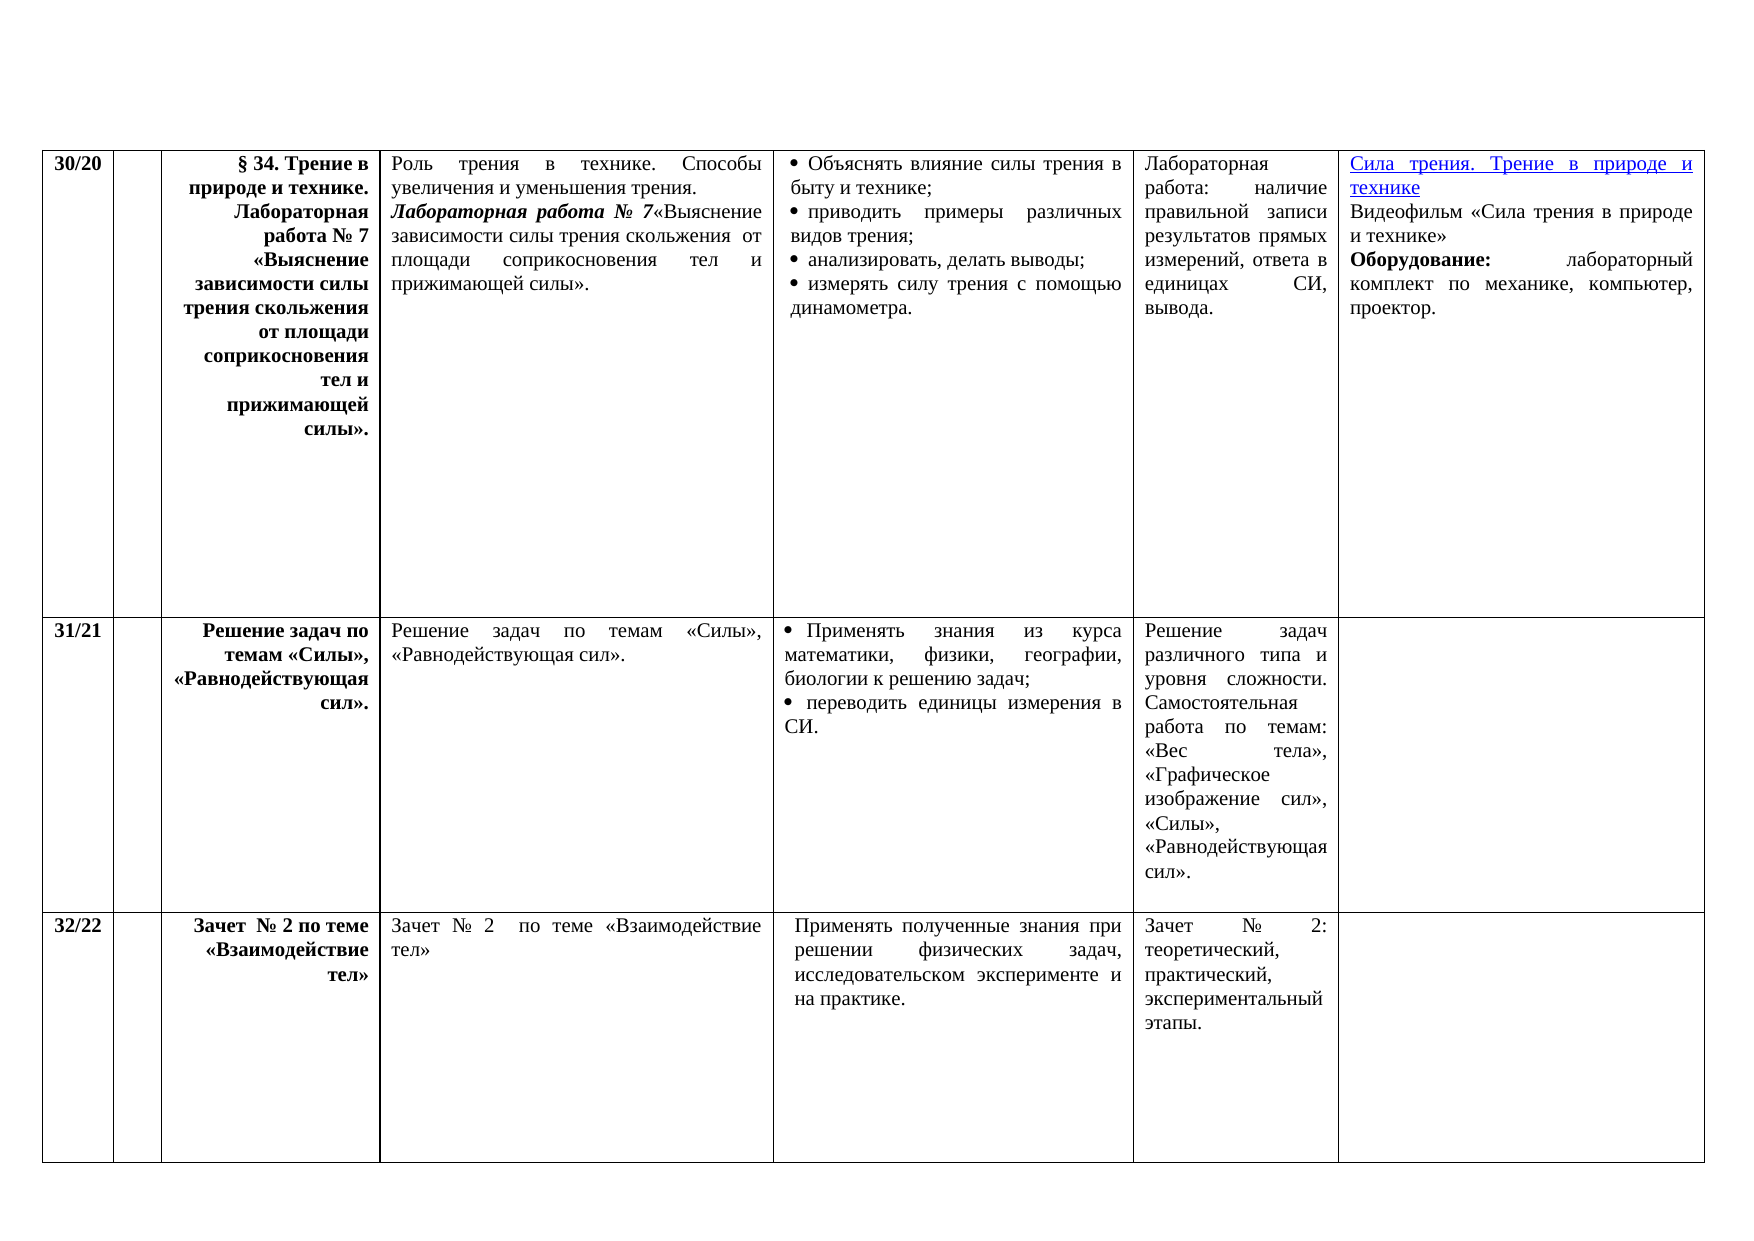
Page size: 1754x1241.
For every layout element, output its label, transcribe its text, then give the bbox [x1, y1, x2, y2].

table_cell Объяснять влияние силы трения в быту и технике; приводить примеры различных видов трения; анализировать, делать выводы; измерять силу трения с помощью динамометра. [774, 151, 1133, 617]
table_cell Применять полученные знания при решении физических задач, исследовательском эксперименте и на практике. [774, 913, 1133, 1162]
table_cell Зачет № 2: теоретический, практический, экспериментальный этапы. [1134, 913, 1338, 1162]
table_cell [114, 618, 161, 912]
table_cell 31/21 [43, 618, 113, 912]
table_cell [1339, 913, 1704, 1162]
table_cell Сила трения. Трение в природе и технике Видеофильм «Сила трения в природе и технике» Оборудование: лабораторный комплект по механике, компьютер, проектор. [1339, 151, 1704, 617]
table_cell Решение задач по темам «Силы», «Равнодействующая сил». [162, 618, 379, 912]
table_cell Применять знания из курса математики, физики, географии, биологии к решению задач; переводить единицы измерения в СИ. [774, 618, 1133, 912]
table_cell Лабораторная работа: наличие правильной записи результатов прямых измерений, ответа в единицах СИ, вывода. [1134, 151, 1338, 617]
table_cell 30/20 [43, 151, 113, 617]
table_cell § 34. Трение в природе и технике. Лабораторная работа № 7 «Выяснение зависимости силы трения скольжения от площади соприкосновения тел и прижимающей силы». [162, 151, 379, 617]
table_cell 32/22 [43, 913, 113, 1162]
table_cell Решение задач по темам «Силы», «Равнодействующая сил». [381, 618, 773, 912]
table_cell [1339, 618, 1704, 912]
table_cell Зачет № 2 по теме «Взаимодействие тел» [162, 913, 379, 1162]
table_cell Роль трения в технике. Способы увеличения и уменьшения трения. Лабораторная работа № 7«Выяснение зависимости силы трения скольжения от площади соприкосновения тел и прижимающей силы». [381, 151, 773, 617]
table_cell Зачет № 2 по теме «Взаимодействие тел» [381, 913, 773, 1162]
table_cell [114, 913, 161, 1162]
table_cell [114, 151, 161, 617]
table_cell Решение задач различного типа и уровня сложности. Самостоятельная работа по темам: «Вес тела», «Графическое изображение сил», «Силы», «Равнодействующая сил». [1134, 618, 1338, 912]
